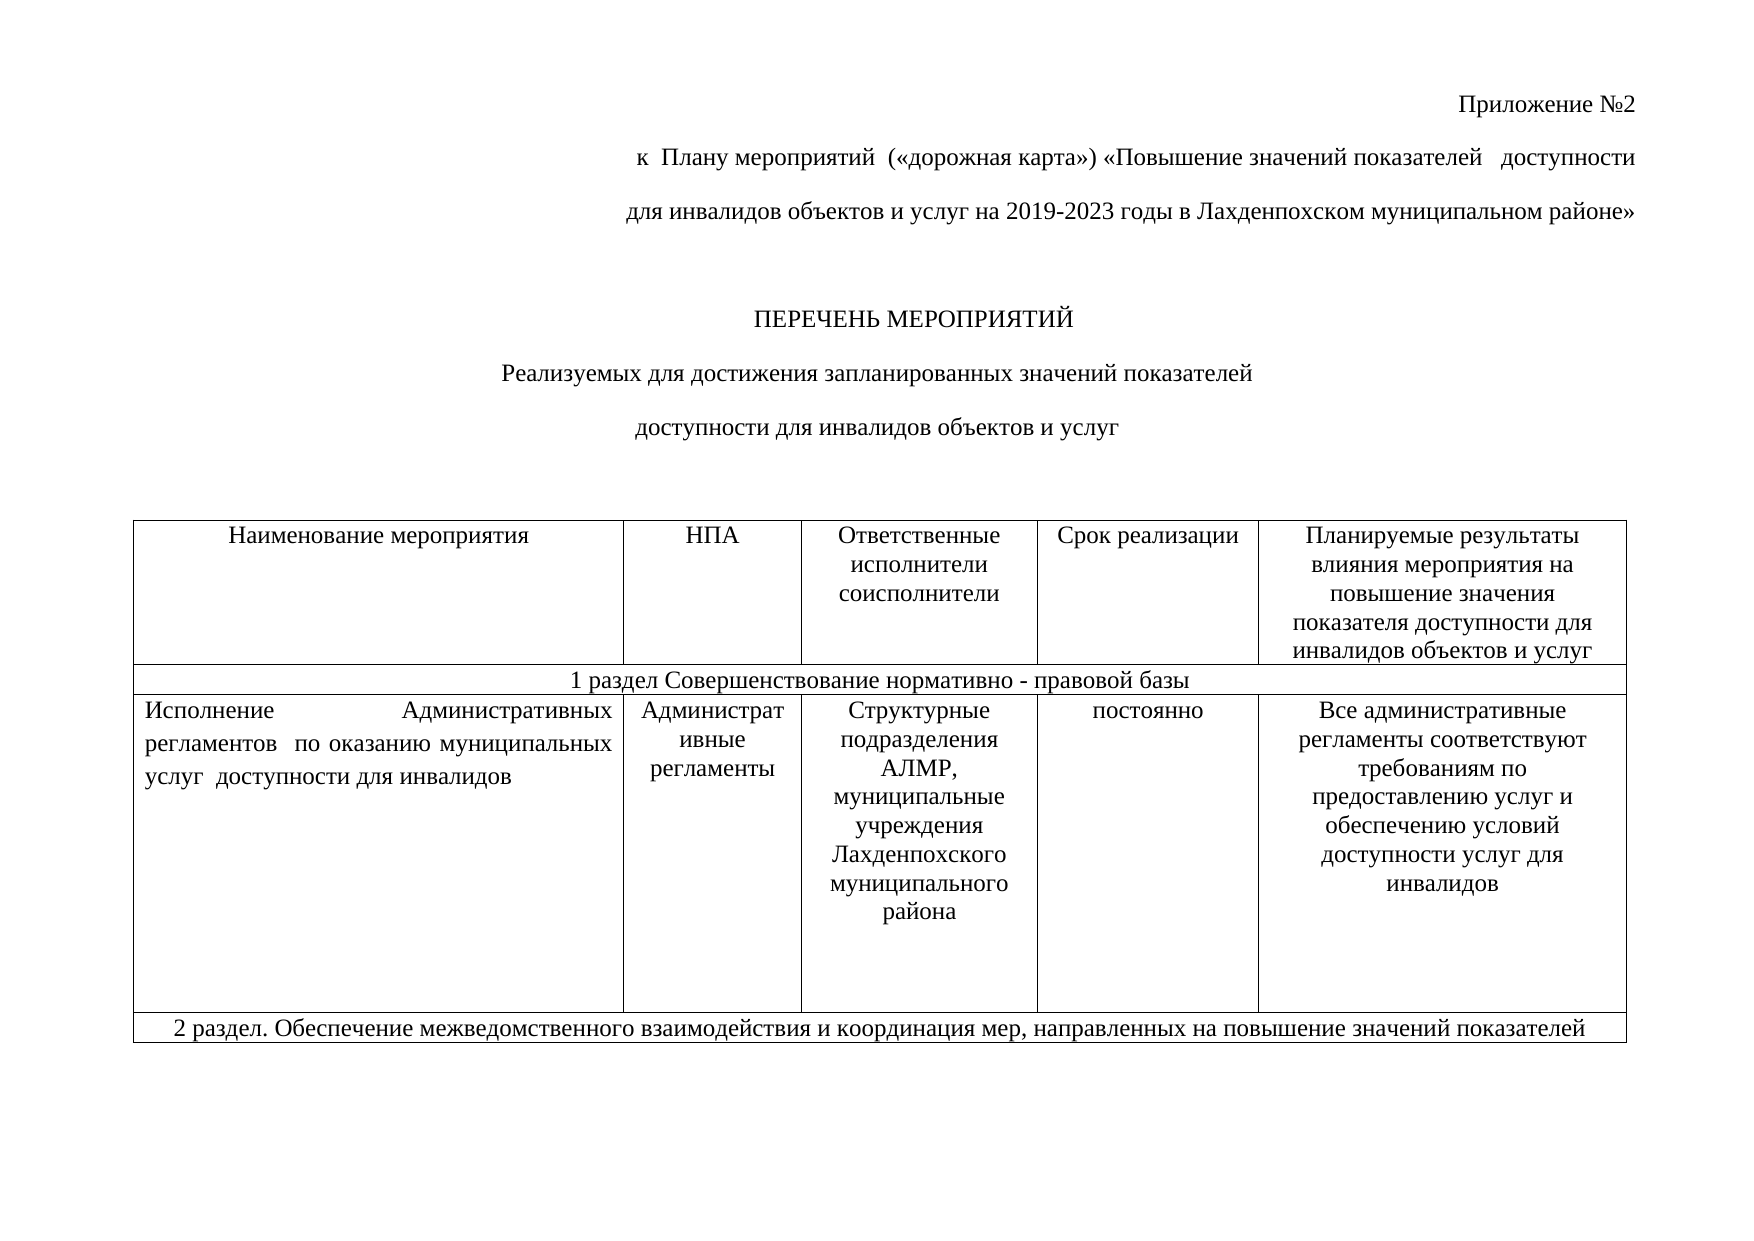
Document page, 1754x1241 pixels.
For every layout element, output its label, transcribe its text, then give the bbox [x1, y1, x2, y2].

table_cell Административные регламенты [624, 695, 801, 1012]
table_header Ответственные исполнители соисполнители [802, 521, 1037, 664]
text доступности для инвалидов объектов и услуг [118, 412, 1636, 441]
table_header Наименование мероприятия [134, 521, 623, 664]
text ПЕРЕЧЕНЬ МЕРОПРИЯТИЙ [156, 304, 1636, 333]
text для инвалидов объектов и услуг на 2019-2023 годы в Лахденпохском муниципальном районе» [118, 196, 1636, 225]
table_header НПА [624, 521, 801, 664]
table_header Планируемые результаты влияния мероприятия на повышение значения показателя доступности для инвалидов объектов и услуг [1259, 521, 1626, 664]
table_cell Структурные подразделения АЛМР, муниципальные учреждения Лахденпохского муниципального района [802, 695, 1037, 1012]
table_cell Исполнение Административных регламентов по оказанию муниципальных услуг доступности для инвалидов [134, 695, 623, 1012]
table_cell 1 раздел Совершенствование нормативно - правовой базы [134, 665, 1626, 694]
table_cell Все административные регламенты соответствуют требованиям по предоставлению услуг и обеспечению условий доступности услуг для инвалидов [1259, 695, 1626, 1012]
text к Плану мероприятий («дорожная карта») «Повышение значений показателей доступности [118, 142, 1636, 171]
text Реализуемых для достижения запланированных значений показателей [118, 358, 1636, 387]
table_header Срок реализации [1038, 521, 1258, 664]
text Приложение №2 [118, 89, 1636, 117]
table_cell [134, 1013, 1626, 1042]
table_cell постоянно [1038, 695, 1258, 1012]
